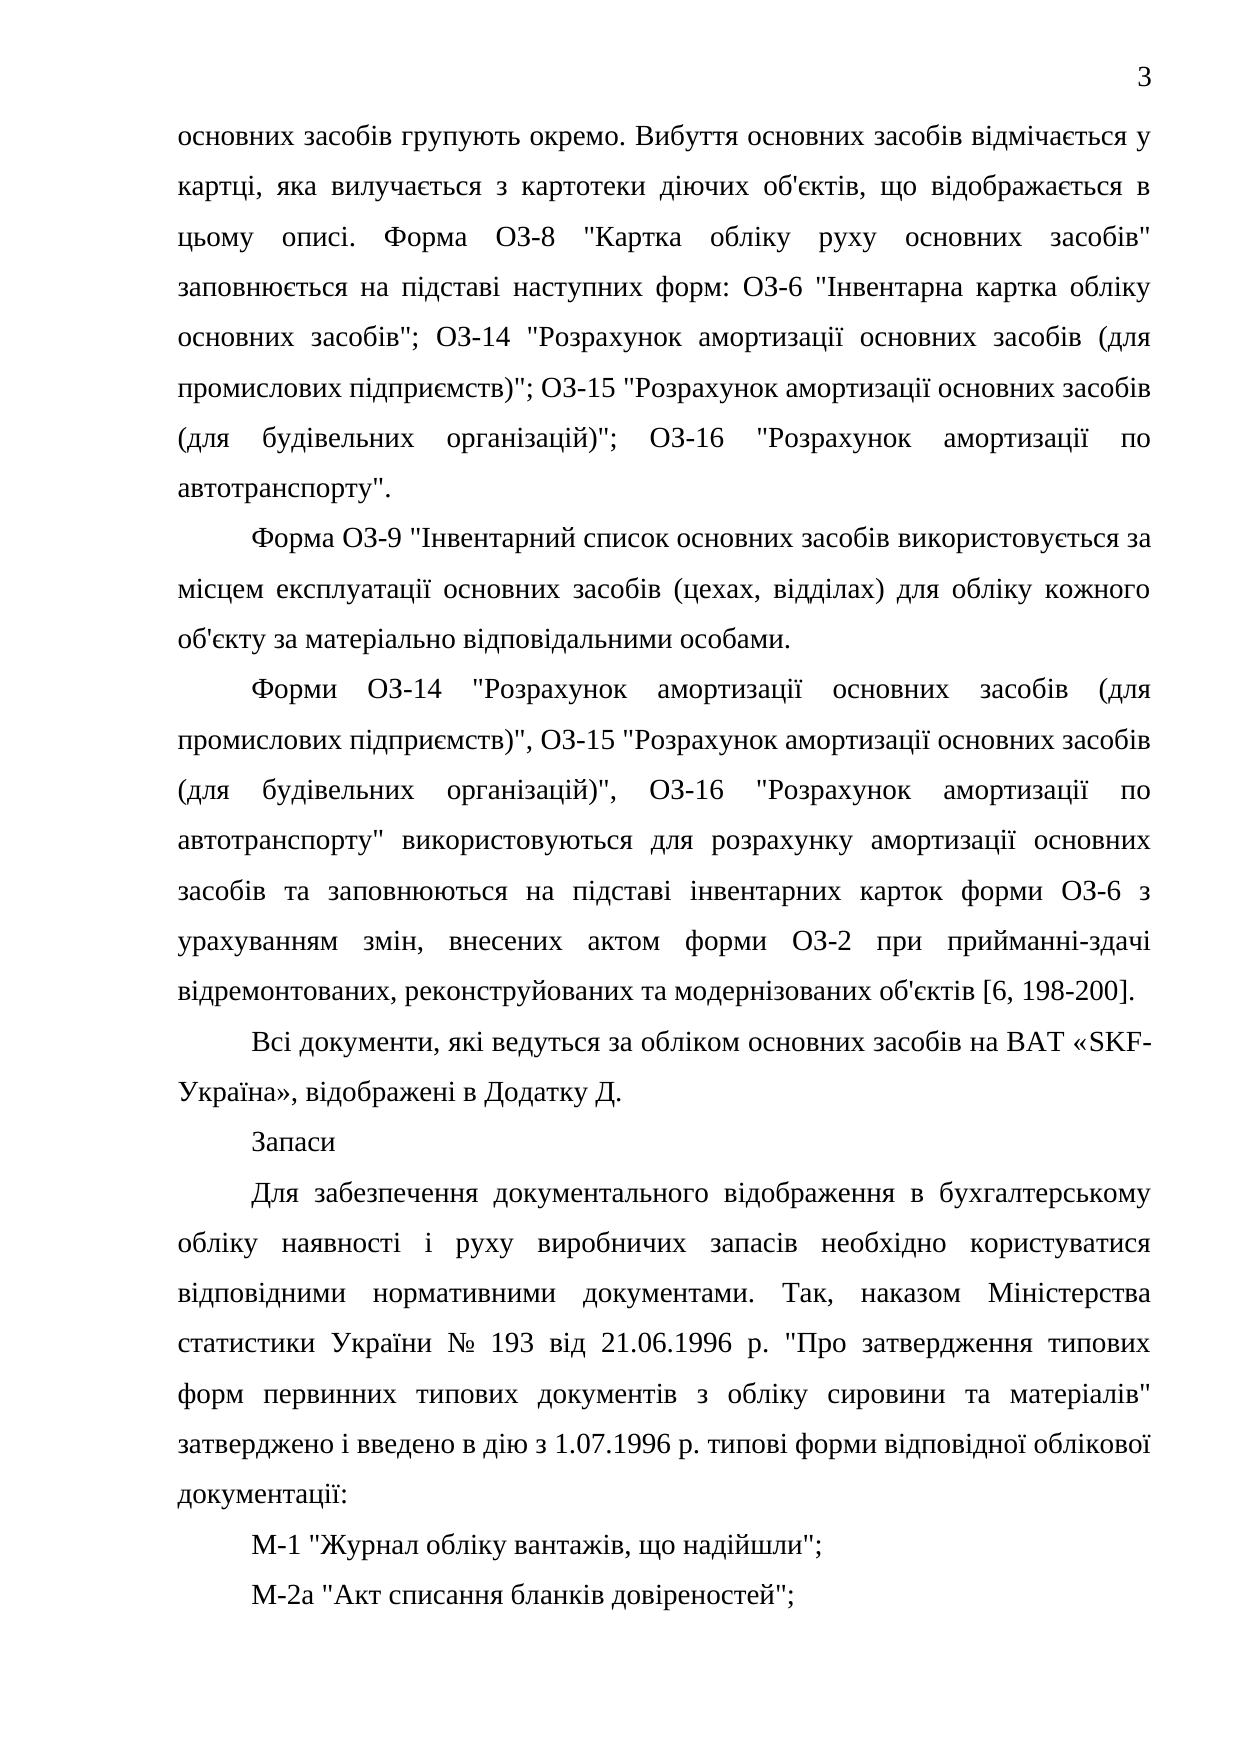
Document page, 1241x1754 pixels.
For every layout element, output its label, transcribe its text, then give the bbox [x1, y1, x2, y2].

text Всі документи, які ведуться за обліком основних засобів на ВАТ «SKF-Україна», відображені в Додатку Д. [177, 1024, 1152, 1108]
text Запаси [177, 1124, 1152, 1158]
text М-2а "Акт списання бланків довіреностей"; [177, 1577, 1152, 1611]
text Для забезпечення документального відображення в бухгалтерському обліку наявності і руху виробничих запасів необхідно користуватися відповідними нормативними документами. Так, наказом Міністерства статистики України № 193 від 21.06.1996 р. "Про затвердження типових форм первинних типових документів з обліку сировини та матеріалів" затверджено і введено в дію з 1.07.1996 р. типові форми відповідної облікової документації: [177, 1175, 1152, 1510]
text М-1 "Журнал обліку вантажів, що надійшли"; [177, 1527, 1152, 1560]
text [177, 118, 1152, 504]
text Форми ОЗ-14 "Розрахунок амортизації основних засобів (для промислових підприємств)", ОЗ-15 "Розрахунок амортизації основних засобів (для будівельних організацій)", ОЗ-16 "Розрахунок амортизації по автотранспорту" використовуються для розрахунку амортизації основних засобів та заповнюються на підставі інвентарних карток форми ОЗ-6 з урахуванням змін, внесених актом форми ОЗ-2 при прийманні-здачі відремонтованих, реконструйованих та модернізованих об'єктів [6, 198-200]. [177, 672, 1152, 1007]
text Форма ОЗ-9 "Інвентарний список основних засобів використовується за місцем експлуатації основних засобів (цехах, відділах) для обліку кожного об'єкту за матеріально відповідальними особами. [177, 521, 1152, 655]
